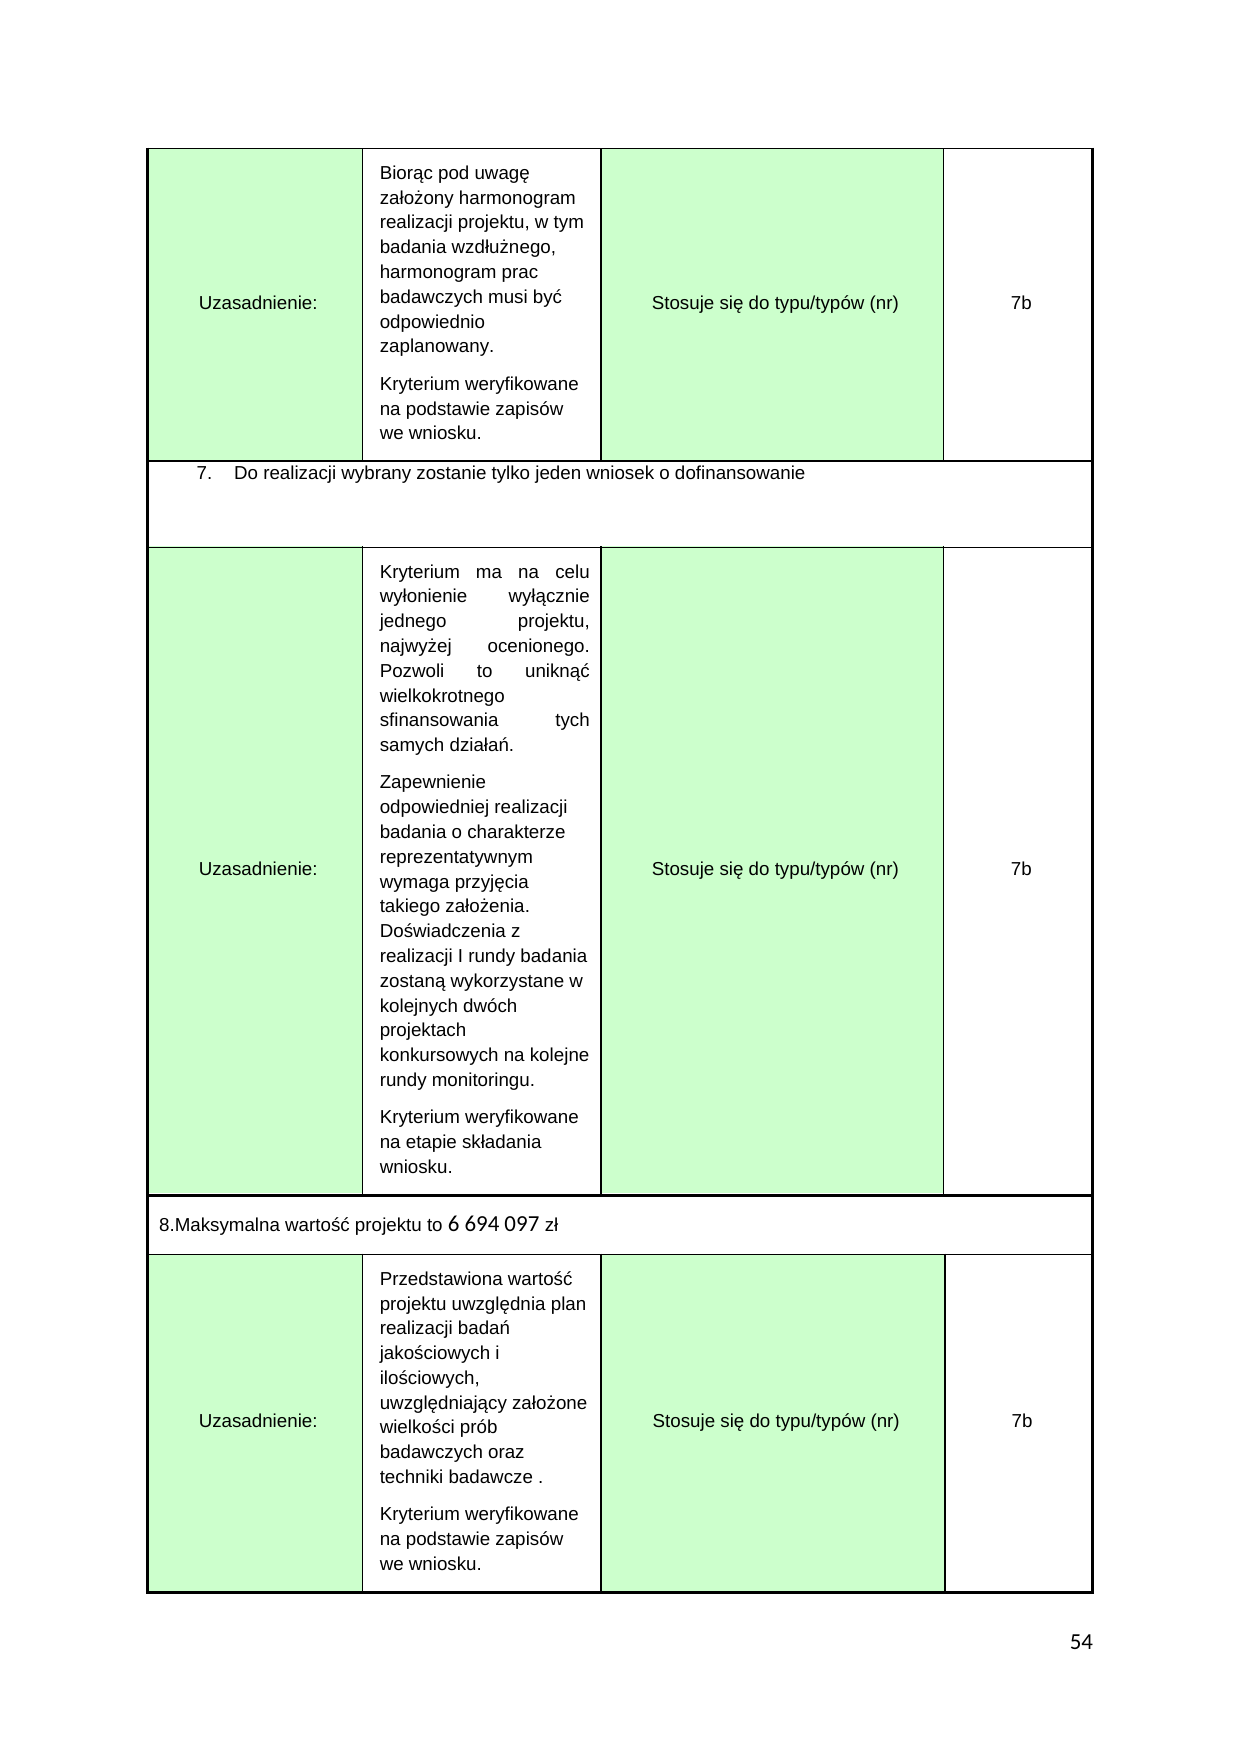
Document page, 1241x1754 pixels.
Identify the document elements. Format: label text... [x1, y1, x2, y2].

table_cell Do realizacji wybrany zostanie tylko jeden wniosek o dofinansowanie [149, 462, 1091, 546]
table_cell 7b [944, 548, 1091, 1193]
table_cell Uzasadnienie: [149, 1255, 362, 1591]
table_cell 8.Maksymalna wartość projektu to 6 694 097 zł [149, 1197, 1091, 1253]
table_cell Uzasadnienie: [149, 149, 362, 460]
table_cell Biorąc pod uwagę założony harmonogram realizacji projektu, w tym badania wzdłużnego, harmonogram prac badawczych musi być odpowiednio zaplanowany. Kryterium weryfikowane na podstawie zapisów we wniosku. [363, 149, 600, 460]
table_cell Stosuje się do typu/typów (nr) [602, 149, 943, 460]
table_cell Uzasadnienie: [149, 548, 362, 1193]
table_cell Stosuje się do typu/typów (nr) [602, 1255, 944, 1591]
table_cell Przedstawiona wartość projektu uwzględnia plan realizacji badań jakościowych i ilościowych, uwzględniający założone wielkości prób badawczych oraz techniki badawcze . Kryterium weryfikowane na podstawie zapisów we wniosku. [363, 1255, 600, 1591]
table_cell 7b [944, 149, 1091, 460]
table_cell Stosuje się do typu/typów (nr) [602, 548, 943, 1193]
table_cell Kryterium ma na celu wyłonienie wyłącznie jednego projektu, najwyżej ocenionego. Pozwoli to uniknąć wielkokrotnego sfinansowania tych samych działań. Zapewnienie odpowiedniej realizacji badania o charakterze reprezentatywnym wymaga przyjęcia takiego założenia. Doświadczenia z realizacji I rundy badania zostaną wykorzystane w kolejnych dwóch projektach konkursowych na kolejne rundy monitoringu. Kryterium weryfikowane na etapie składania wniosku. [363, 548, 600, 1193]
table_cell 7b [946, 1255, 1091, 1591]
